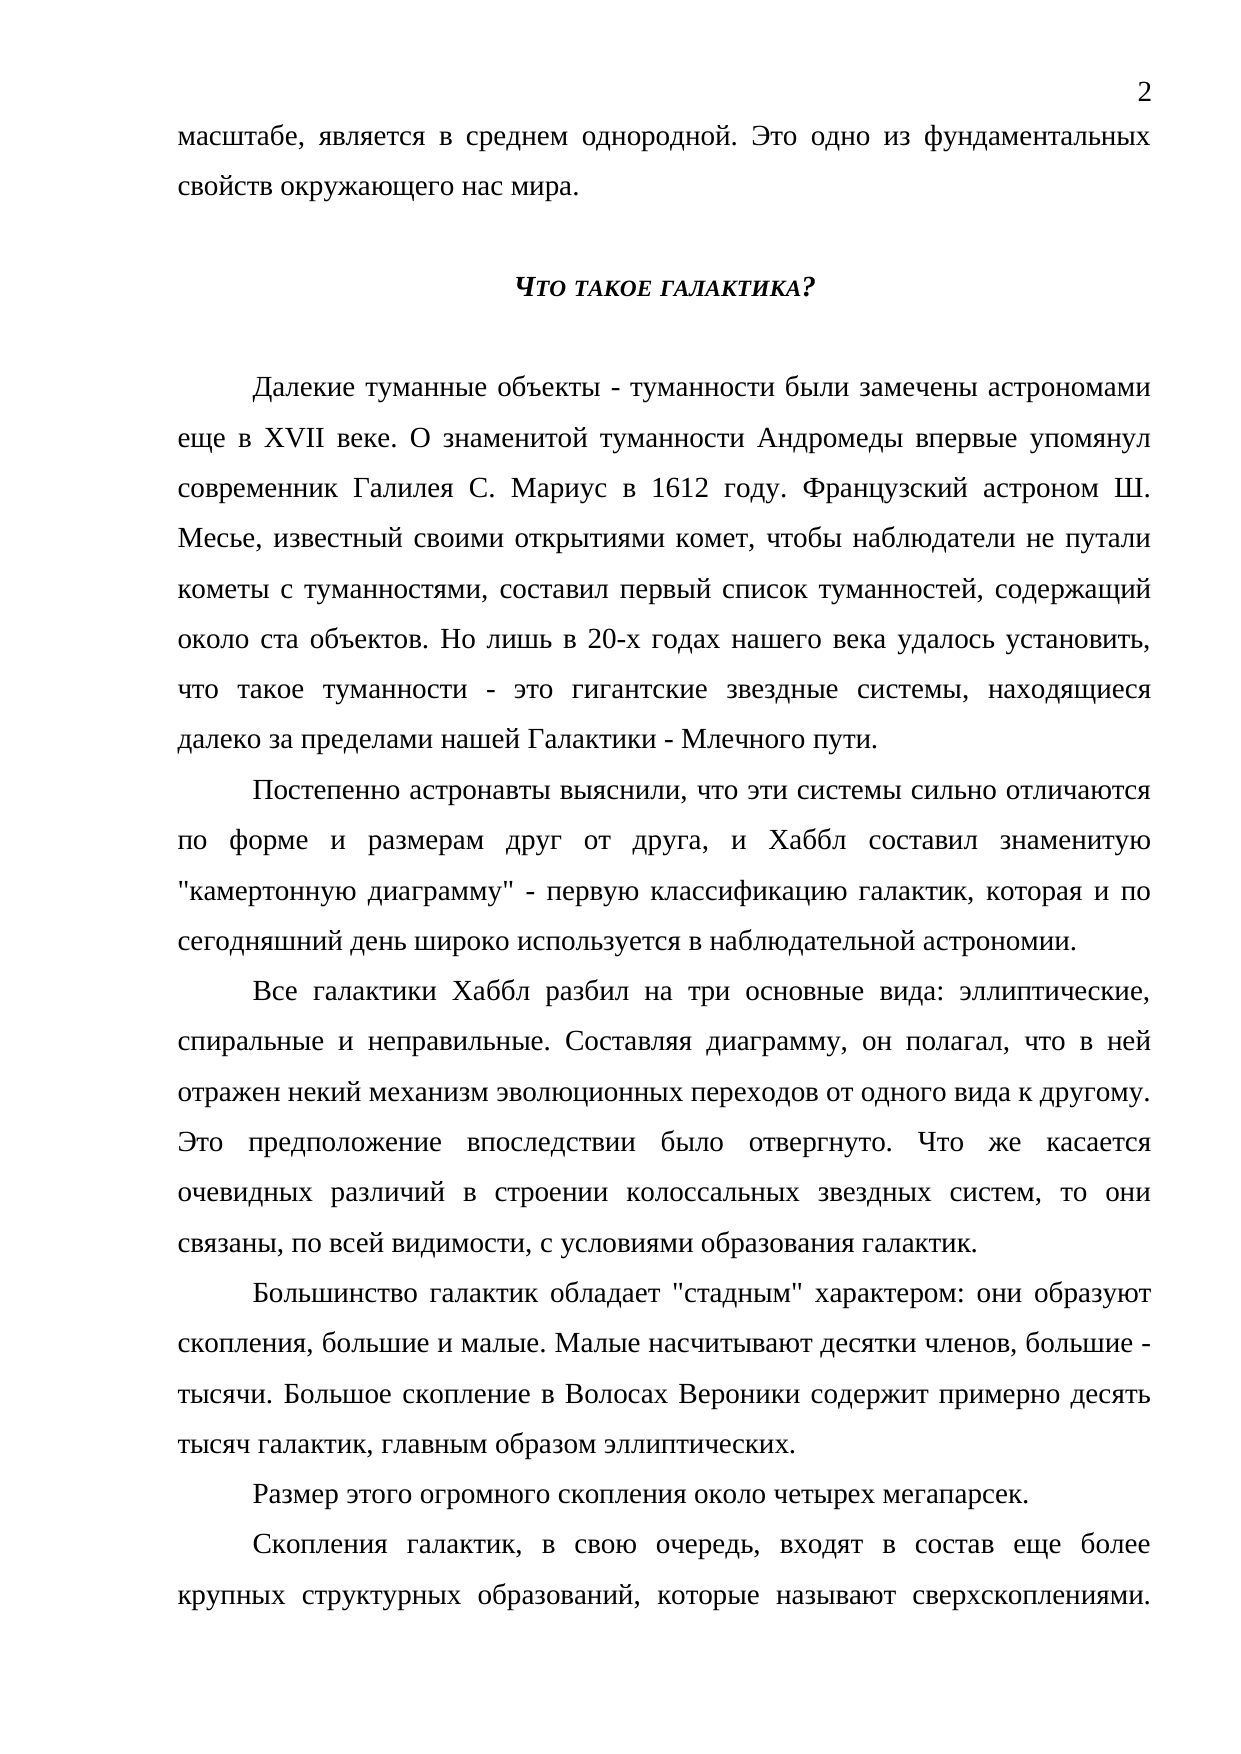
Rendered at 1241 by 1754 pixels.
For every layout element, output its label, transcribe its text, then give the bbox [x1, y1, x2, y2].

subtitle Что такое галактика? [177, 269, 1152, 303]
text Размер этого огромного скопления около четырех мегапарсек. [177, 1477, 1152, 1510]
text Постепенно астронавты выяснили, что эти системы сильно отличаются по форме и размерам друг от друга, и Хаббл составил знаменитую "камертонную диаграмму" - первую классификацию галактик, которая и по сегодняшний день широко используется в наблюдательной астрономии. [177, 772, 1152, 957]
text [177, 1527, 1152, 1611]
text Все галактики Хаббл разбил на три основные вида: эллиптические, спиральные и неправильные. Составляя диаграмму, он полагал, что в ней отражен некий механизм эволюционных переходов от одного вида к другому. Это предположение впоследствии было отвергнуто. Что же касается очевидных различий в строении колоссальных звездных систем, то они связаны, по всей видимости, с условиями образования галактик. [177, 973, 1152, 1258]
text Большинство галактик обладает "стадным" характером: они образуют скопления, большие и малые. Малые насчитывают десятки членов, большие - тысячи. Большое скопление в Волосах Вероники содержит примерно десять тысяч галактик, главным образом эллиптических. [177, 1275, 1152, 1460]
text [177, 118, 1152, 202]
text Далекие туманные объекты - туманности были замечены астрономами еще в XVII веке. О знаменитой туманности Андромеды впервые упомянул современник Галилея С. Мариус в 1612 году. Французский астроном Ш. Месье, известный своими открытиями комет, чтобы наблюдатели не путали кометы с туманностями, составил первый список туманностей, содержащий около ста объектов. Но лишь в 20-х годах нашего века удалось установить, что такое туманности - это гигантские звездные системы, находящиеся далеко за пределами нашей Галактики - Млечного пути. [177, 370, 1152, 755]
